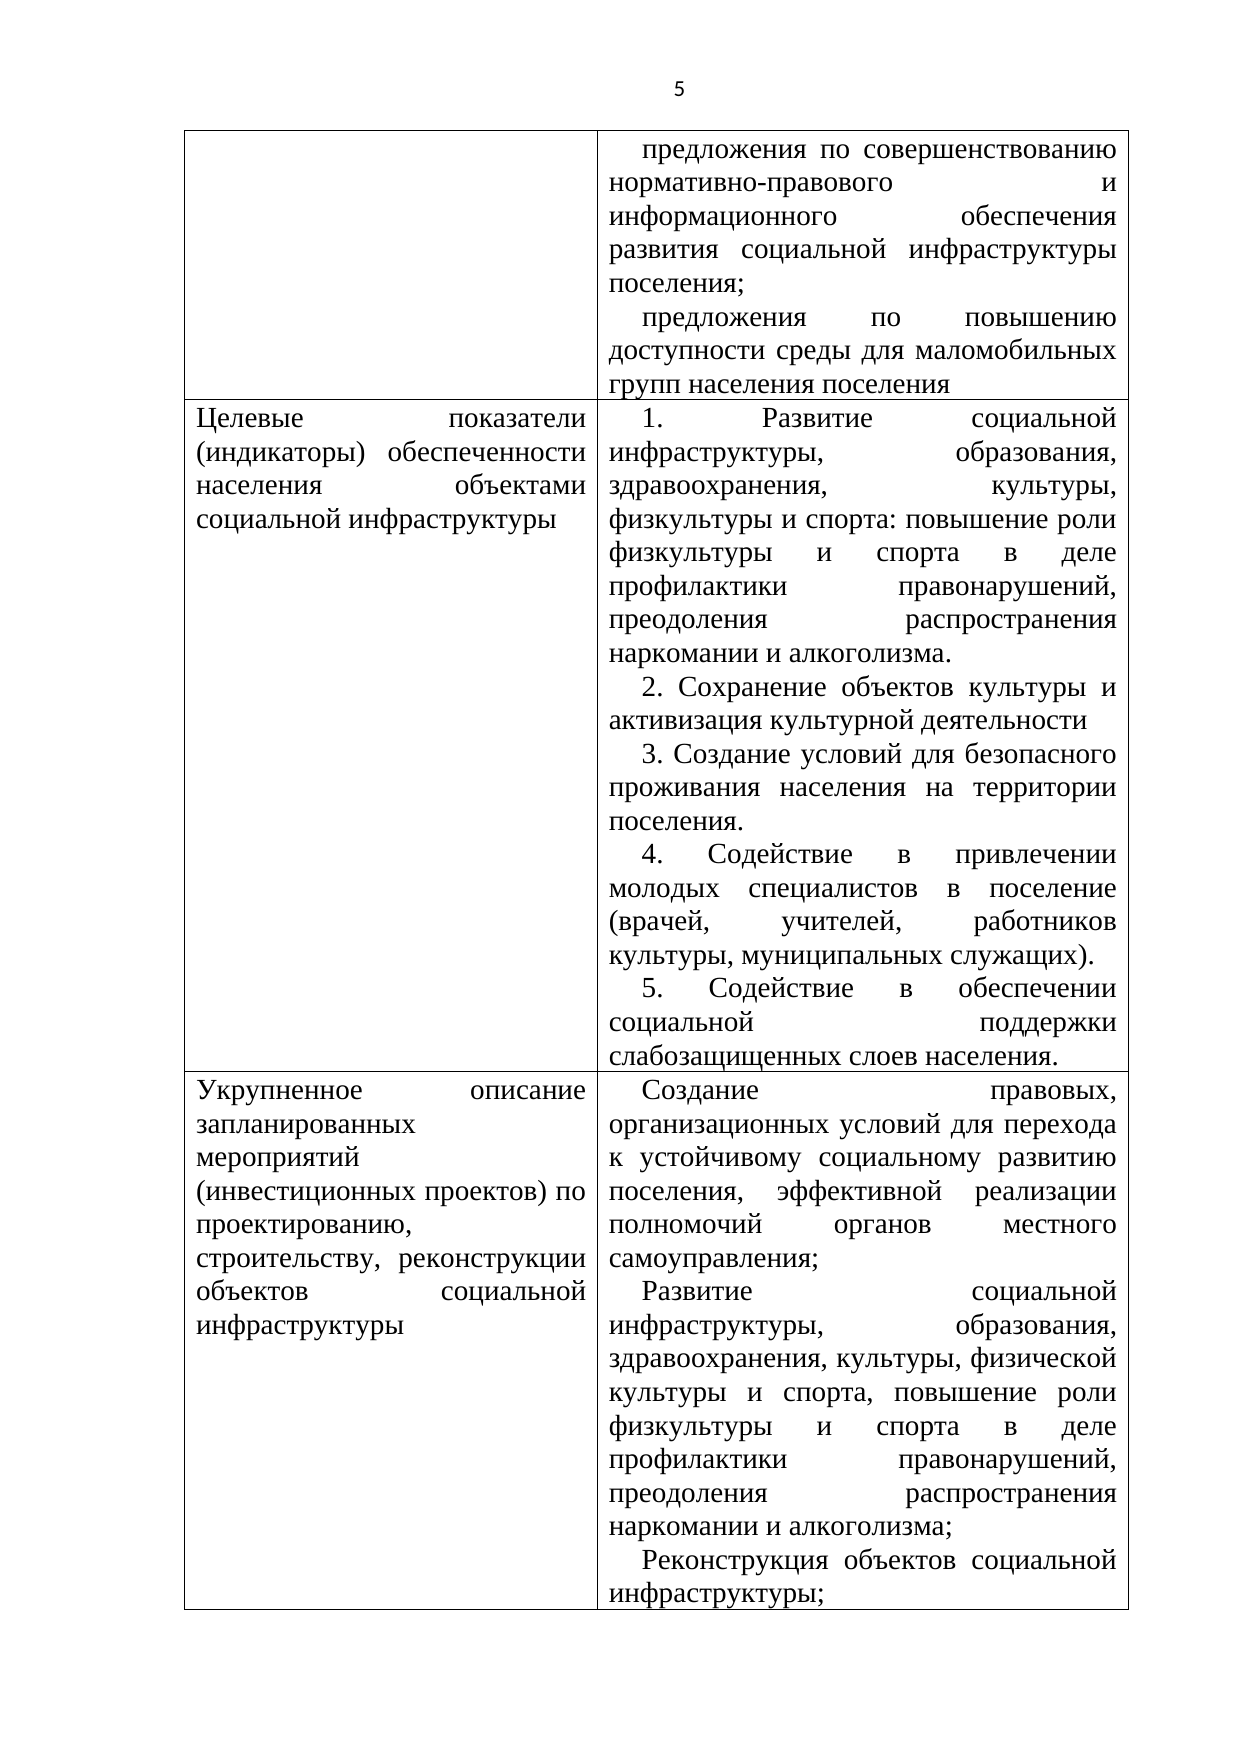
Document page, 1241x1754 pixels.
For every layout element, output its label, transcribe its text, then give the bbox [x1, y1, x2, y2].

table_cell Целевые показатели (индикаторы) обеспеченности населения объектами социальной инфраструктуры [185, 400, 597, 1071]
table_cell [185, 1072, 597, 1609]
table_cell 1. Развитие социальной инфраструктуры, образования, здравоохранения, культуры, физкультуры и спорта: повышение роли физкультуры и спорта в деле профилактики правонарушений, преодоления распространения наркомании и алкоголизма. 2. Сохранение объектов культуры и активизация культурной деятельности 3. Создание условий для безопасного проживания населения на территории поселения. 4. Содействие в привлечении молодых специалистов в поселение (врачей, учителей, работников культуры, муниципальных служащих). 5. Содействие в обеспечении социальной поддержки слабозащищенных слоев населения. [598, 400, 1128, 1071]
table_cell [598, 131, 1128, 399]
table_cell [185, 131, 597, 399]
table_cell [598, 1072, 1128, 1609]
